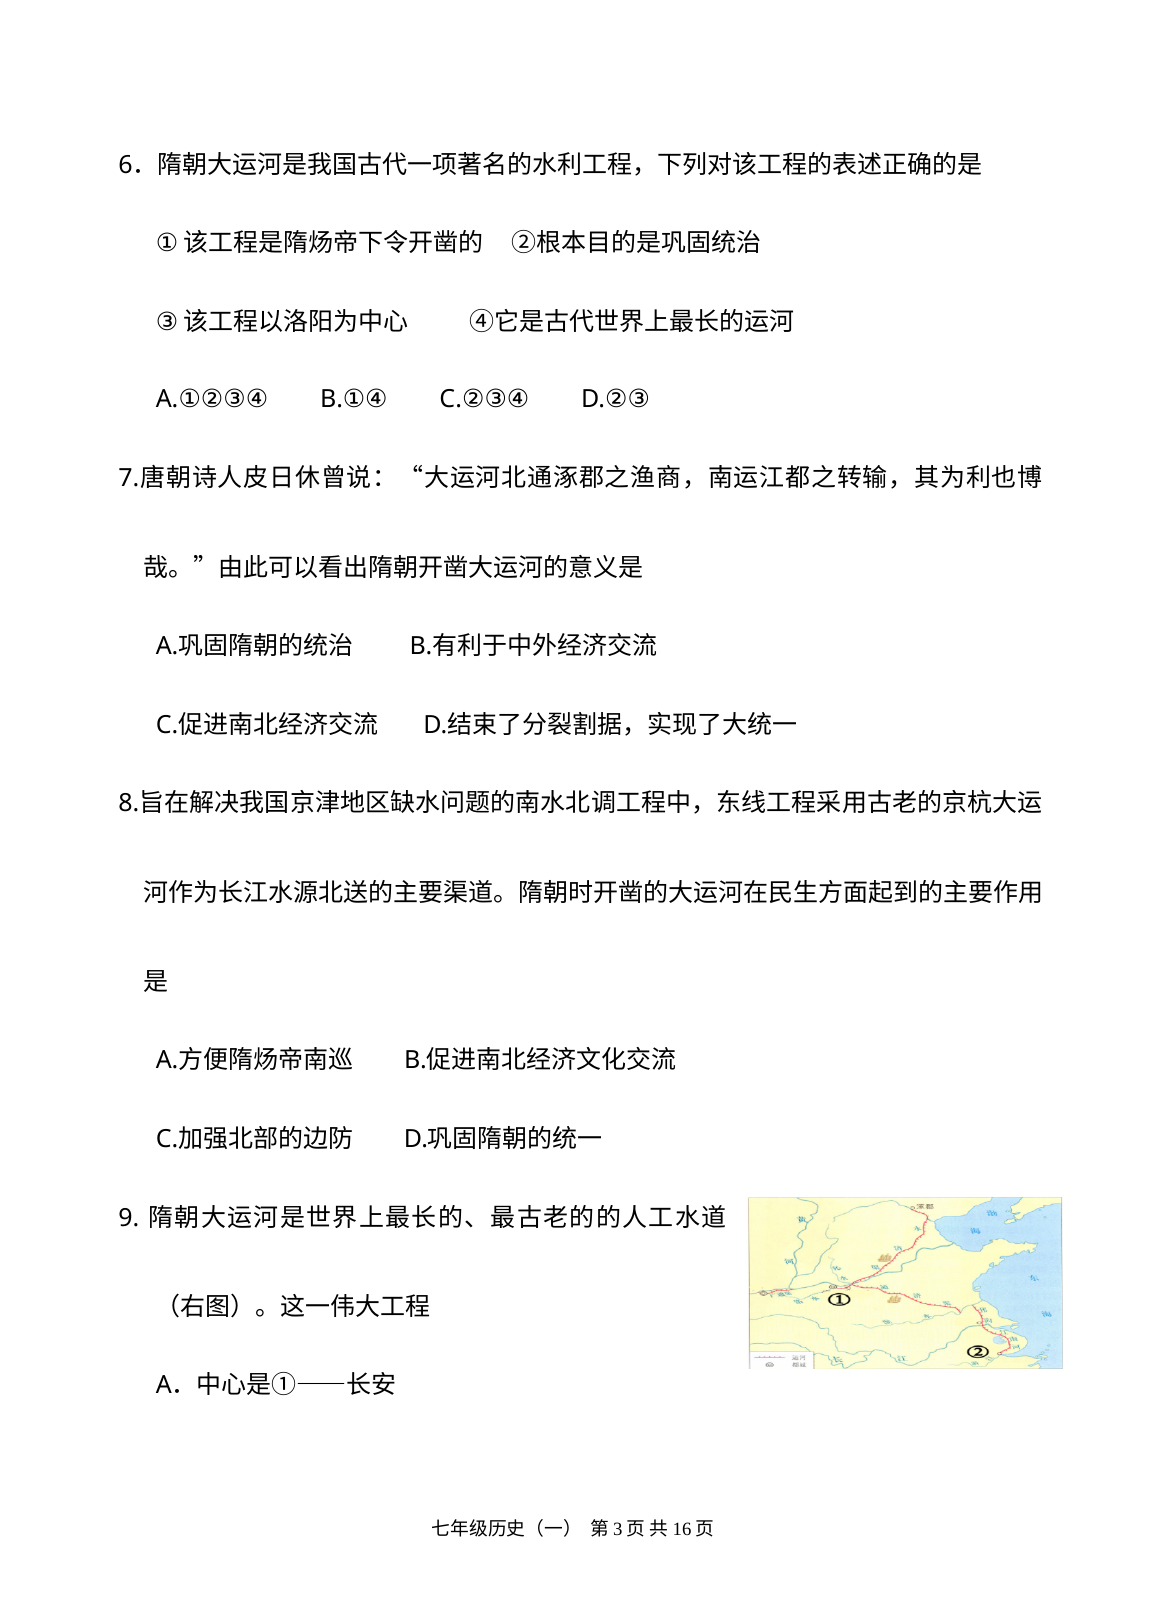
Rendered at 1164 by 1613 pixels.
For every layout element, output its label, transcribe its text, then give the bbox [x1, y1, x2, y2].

picture [744, 1195, 1063, 1368]
text A.巩固隋朝的统治 B.有利于中外经济交流 [118, 611, 1045, 677]
text 8.旨在解决我国京津地区缺水问题的南水北调工程中，东线工程采用古老的京杭大运河作为长江水源北送的主要渠道。隋朝时开凿的大运河在民生方面起到的主要作用是 [118, 768, 1045, 1012]
text C.加强北部的边防 D.巩固隋朝的统一 [118, 1103, 1045, 1169]
text A.①②③④ B.①④ C.②③④ D.②③ [118, 365, 1045, 431]
text C.促进南北经济交流 D.结束了分裂割据，实现了大统一 [118, 689, 1045, 755]
text ③该工程以洛阳为中心 ④它是古代世界上最长的运河 [118, 286, 1045, 352]
text ①该工程是隋炀帝下令开凿的 ②根本目的是巩固统治 [118, 208, 1045, 274]
text A．中心是①——长安 [118, 1350, 1045, 1416]
text 7.唐朝诗人皮日休曾说：“大运河北通涿郡之渔商，南运江都之转输，其为利也博哉。”由此可以看出隋朝开凿大运河的意义是 [118, 443, 1045, 598]
text A.方便隋炀帝南巡 B.促进南北经济文化交流 [118, 1025, 1045, 1091]
text 9. 隋朝大运河是世界上最长的、最古老的的人工水道（右图）。这一伟大工程 [118, 1182, 1045, 1337]
text 6．隋朝大运河是我国古代一项著名的水利工程，下列对该工程的表述正确的是 [118, 129, 1045, 195]
